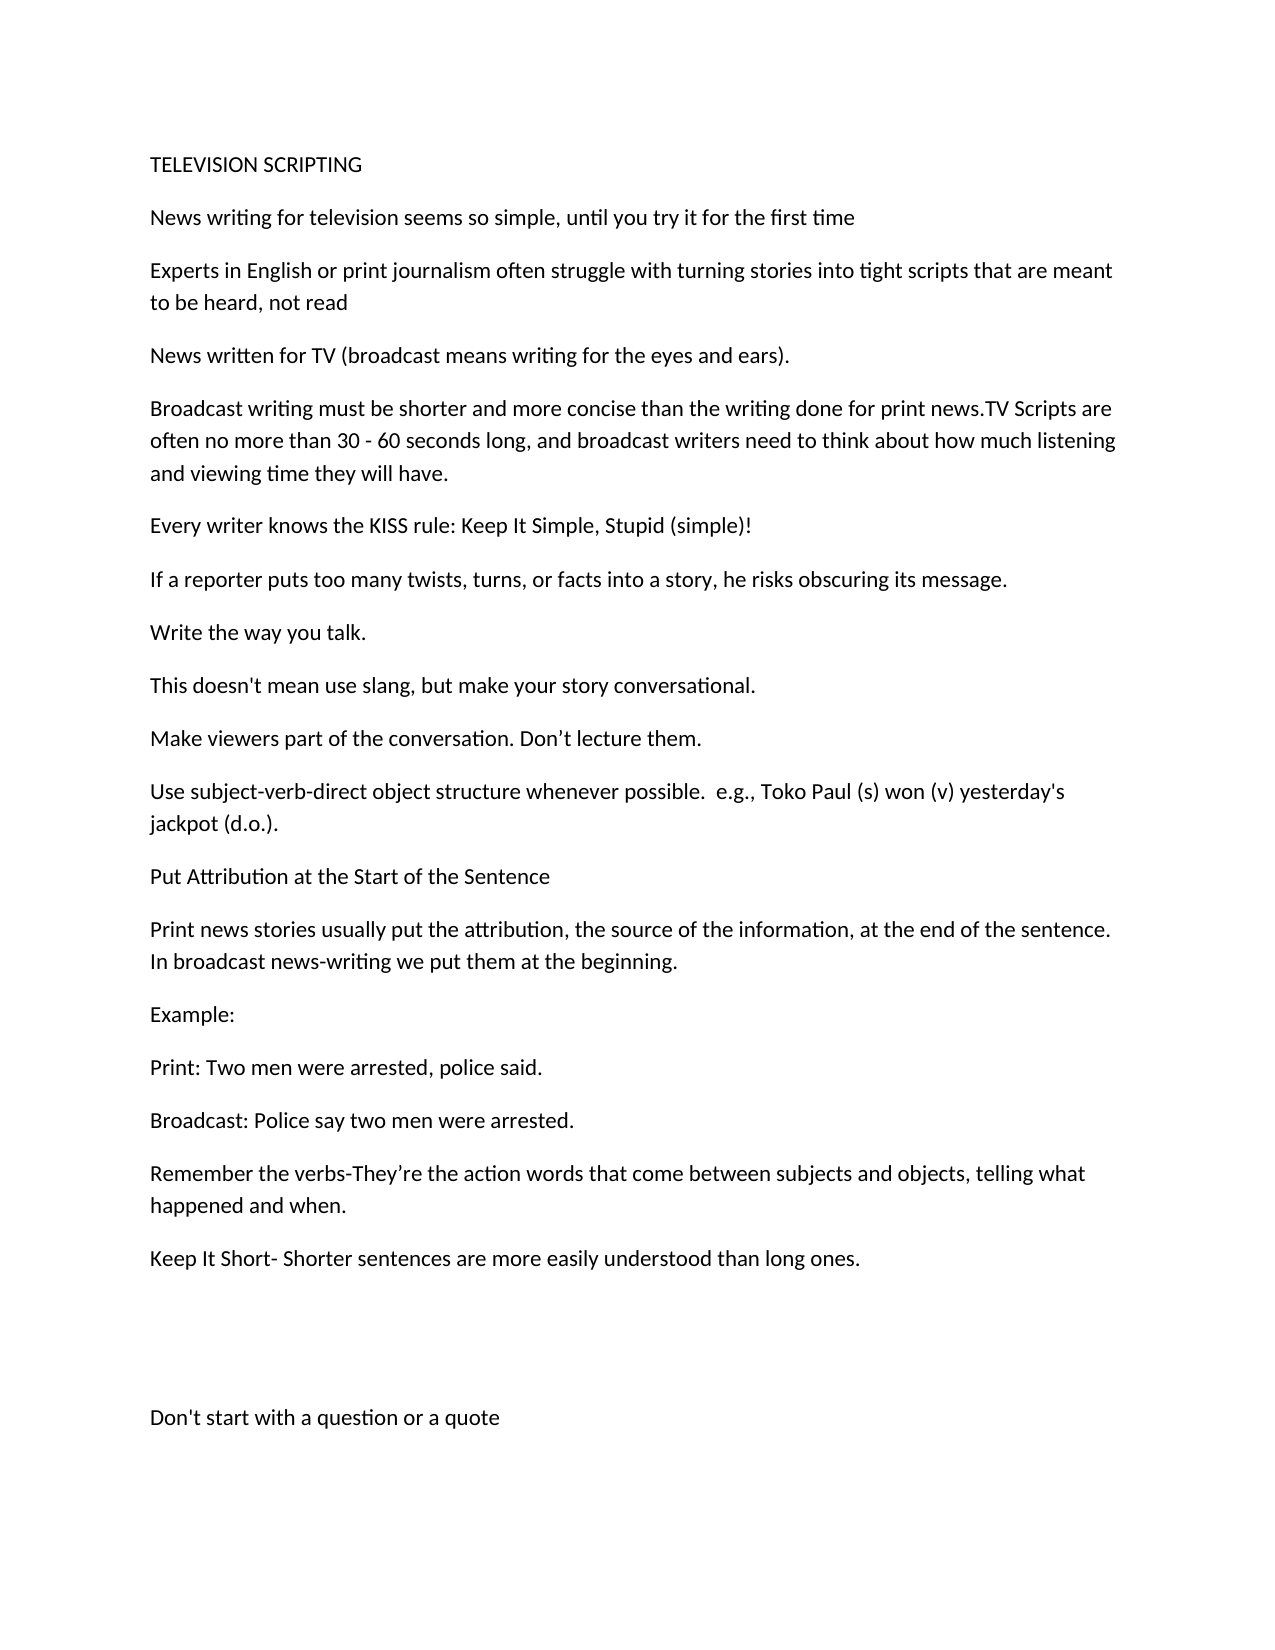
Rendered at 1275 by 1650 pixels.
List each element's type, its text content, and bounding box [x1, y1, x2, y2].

text Broadcast: Police say two men were arrested. [150, 1106, 1125, 1134]
text Keep It Short- Shorter sentences are more easily understood than long ones. [150, 1244, 1125, 1272]
text If a reporter puts too many twists, turns, or facts into a story, he risks obscuring its message. [150, 565, 1125, 593]
text Use subject-verb-direct object structure whenever possible. e.g., Toko Paul (s) won (v) yesterday's jackpot (d.o.). [150, 777, 1125, 837]
text Put Attribution at the Start of the Sentence [150, 862, 1125, 890]
text This doesn't mean use slang, but make your story conversational. [150, 671, 1125, 699]
text Write the way you talk. [150, 618, 1125, 646]
text Print: Two men were arrested, police said. [150, 1053, 1125, 1081]
text Every writer knows the KISS rule: Keep It Simple, Stupid (simple)! [150, 512, 1125, 540]
text News written for TV (broadcast means writing for the eyes and ears). [150, 341, 1125, 369]
text Example: [150, 1000, 1125, 1028]
text News writing for television seems so simple, until you try it for the first time [150, 203, 1125, 231]
text Don't start with a question or a quote [150, 1403, 1125, 1432]
text Make viewers part of the conversation. Don’t lecture them. [150, 724, 1125, 752]
text TELEVISION SCRIPTING [150, 150, 1125, 178]
text Broadcast writing must be shorter and more concise than the writing done for print news.TV Scripts are often no more than 30 - 60 seconds long, and broadcast writers need to think about how much listening and viewing time they will have. [150, 394, 1125, 487]
text Remember the verbs-They’re the action words that come between subjects and objects, telling what happened and when. [150, 1159, 1125, 1219]
text Experts in English or print journalism often struggle with turning stories into tight scripts that are meant to be heard, not read [150, 256, 1125, 316]
text Print news stories usually put the attribution, the source of the information, at the end of the sentence. In broadcast news-writing we put them at the beginning. [150, 915, 1125, 975]
